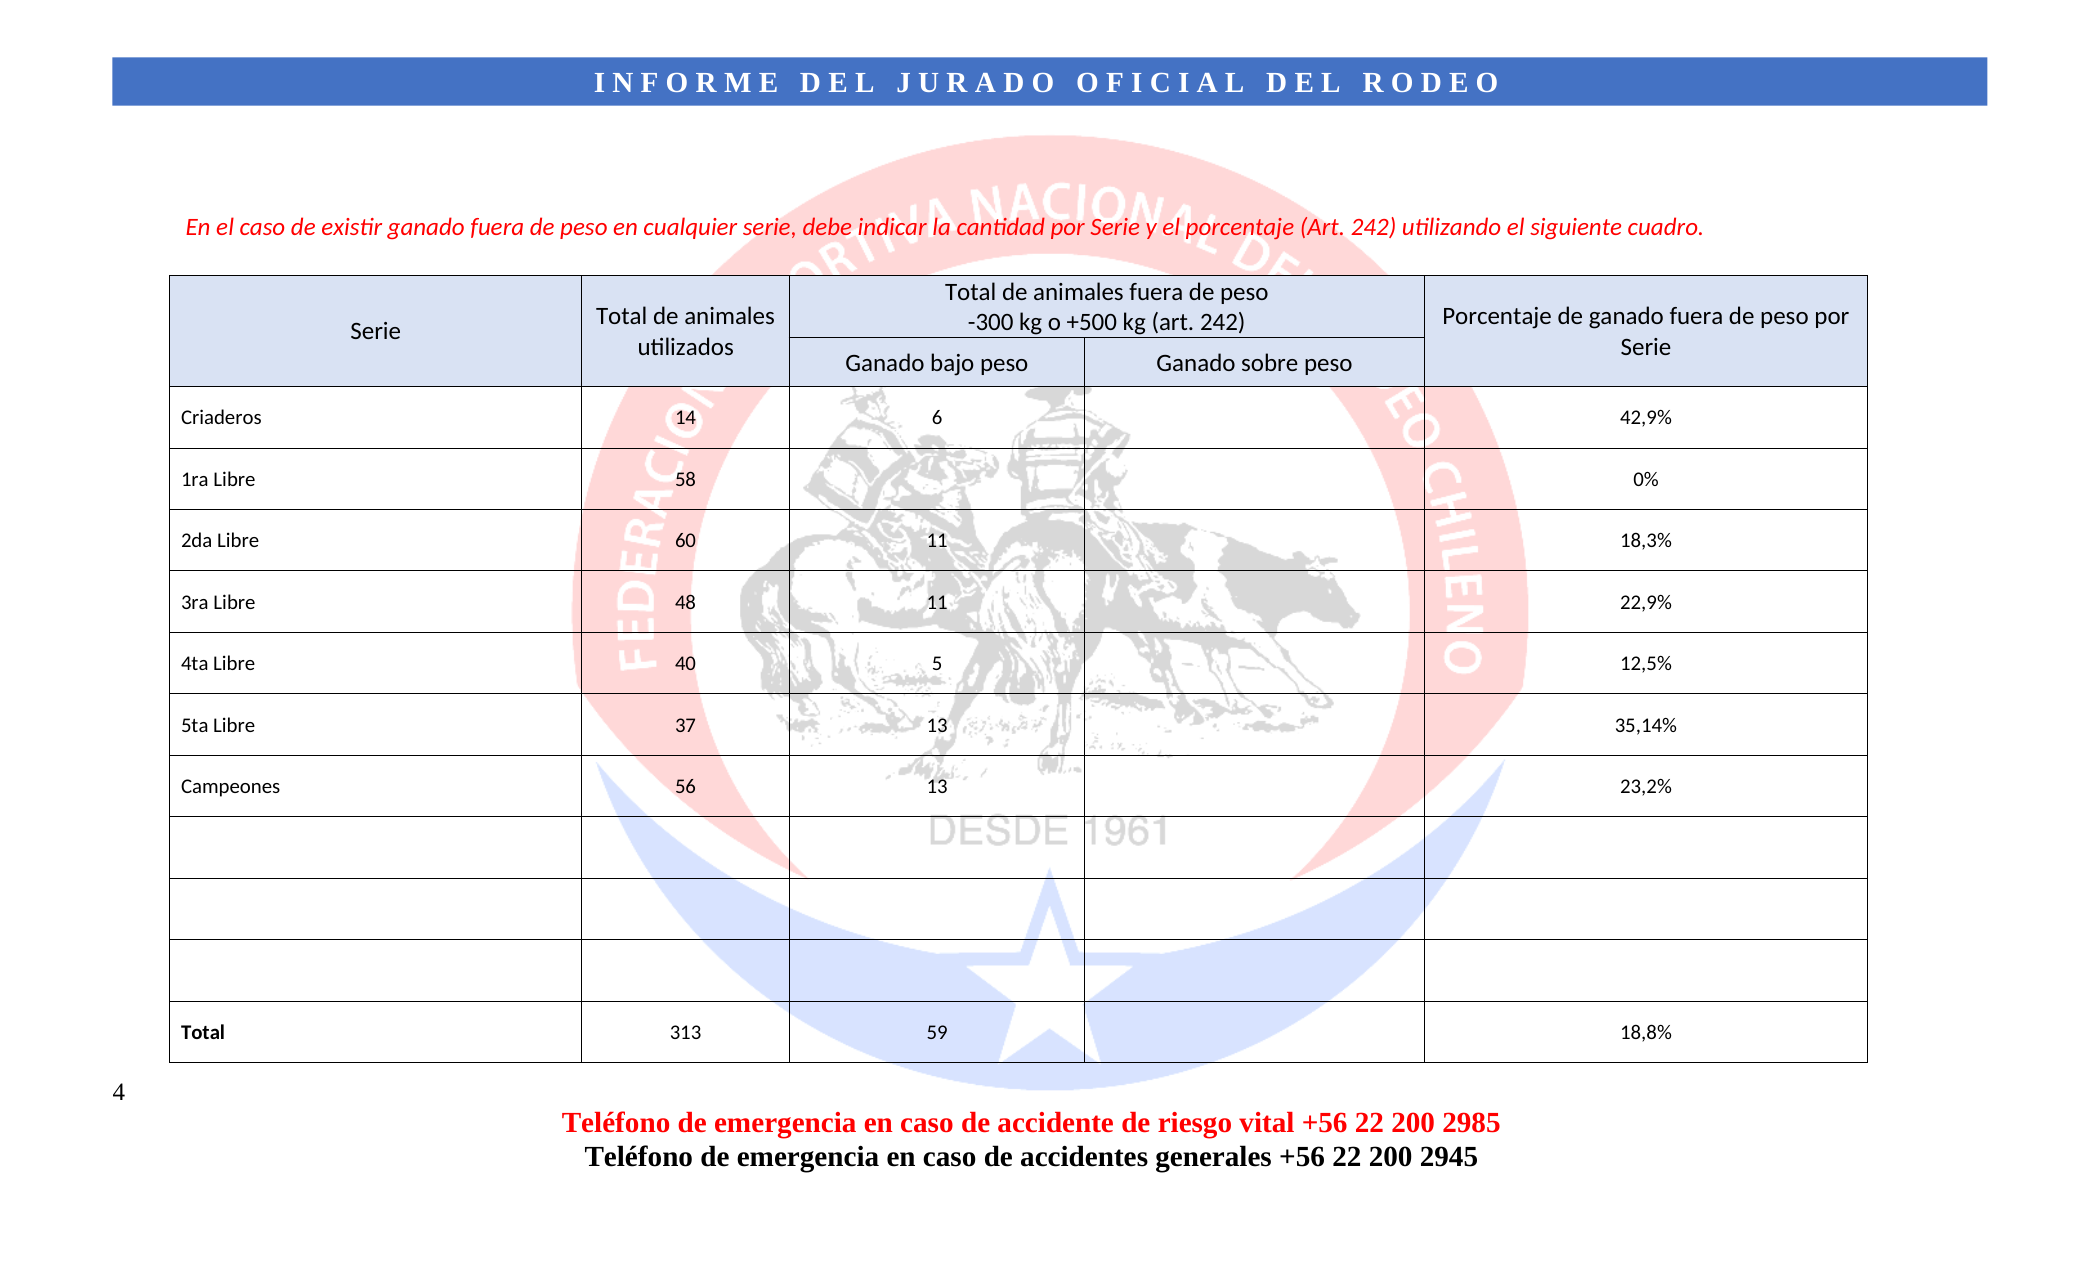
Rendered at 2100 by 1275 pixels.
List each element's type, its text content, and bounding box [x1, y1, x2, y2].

table_cell 23,2% [1425, 756, 1867, 816]
table_cell [1085, 879, 1424, 939]
table_cell 60 [582, 510, 789, 570]
table_cell 18,8% [1425, 1002, 1867, 1062]
table_cell 5 [790, 633, 1084, 693]
table_cell 56 [582, 756, 789, 816]
table_cell 13 [790, 756, 1084, 816]
table_header Porcentaje de ganado fuera de peso por Serie [1425, 276, 1867, 386]
table_cell [1085, 694, 1424, 755]
table_cell [790, 879, 1084, 939]
table_cell 58 [582, 449, 789, 509]
table_cell Ganado sobre peso [1085, 338, 1424, 386]
table_cell [1085, 940, 1424, 1001]
table_header Serie [170, 276, 581, 386]
table_cell 18,3% [1425, 510, 1867, 570]
table_cell [1085, 817, 1424, 878]
table_cell [1425, 879, 1867, 939]
table_cell [1085, 1002, 1424, 1062]
table_cell 48 [582, 571, 789, 632]
table_cell [1085, 449, 1424, 509]
table_cell [1085, 571, 1424, 632]
table_cell 35,14% [1425, 694, 1867, 755]
table_cell 14 [582, 387, 789, 447]
table_cell [1085, 387, 1424, 447]
table_cell [170, 817, 581, 878]
table_cell 59 [790, 1002, 1084, 1062]
table_cell [1425, 940, 1867, 1001]
table_cell 4ta Libre [170, 633, 581, 693]
table_cell [790, 940, 1084, 1001]
table_cell 1ra Libre [170, 449, 581, 509]
table_cell 313 [582, 1002, 789, 1062]
table_cell Campeones [170, 756, 581, 816]
table_cell 42,9% [1425, 387, 1867, 447]
table_header Total de animales fuera de peso -300 kg o +500 kg (art. 242) [790, 276, 1424, 337]
table_cell [170, 940, 581, 1001]
table_cell [582, 817, 789, 878]
table_cell [1425, 817, 1867, 878]
table_cell [1085, 756, 1424, 816]
table_cell 40 [582, 633, 789, 693]
table_cell [582, 940, 789, 1001]
table_cell Ganado bajo peso [790, 338, 1084, 386]
table_cell 0% [1425, 449, 1867, 509]
table_cell 6 [790, 387, 1084, 447]
table_header Total de animales utilizados [582, 276, 789, 386]
table_cell 12,5% [1425, 633, 1867, 693]
table_cell 37 [582, 694, 789, 755]
table_cell [582, 879, 789, 939]
table_cell 3ra Libre [170, 571, 581, 632]
table_cell Criaderos [170, 387, 581, 447]
text En el caso de existir ganado fuera de peso en cualquier serie, debe indicar la cantidad por Serie y el porcentaje (Art. 242) utilizando el siguiente cuadro. [185, 211, 1987, 242]
table_cell 11 [790, 571, 1084, 632]
table_cell 13 [790, 694, 1084, 755]
table_cell 22,9% [1425, 571, 1867, 632]
table_cell [1085, 510, 1424, 570]
table_cell 11 [790, 510, 1084, 570]
table_cell [790, 449, 1084, 509]
table_cell 2da Libre [170, 510, 581, 570]
table_cell Total [170, 1002, 581, 1062]
table_cell [790, 817, 1084, 878]
table_cell 5ta Libre [170, 694, 581, 755]
table_cell [170, 879, 581, 939]
table_cell [1085, 633, 1424, 693]
